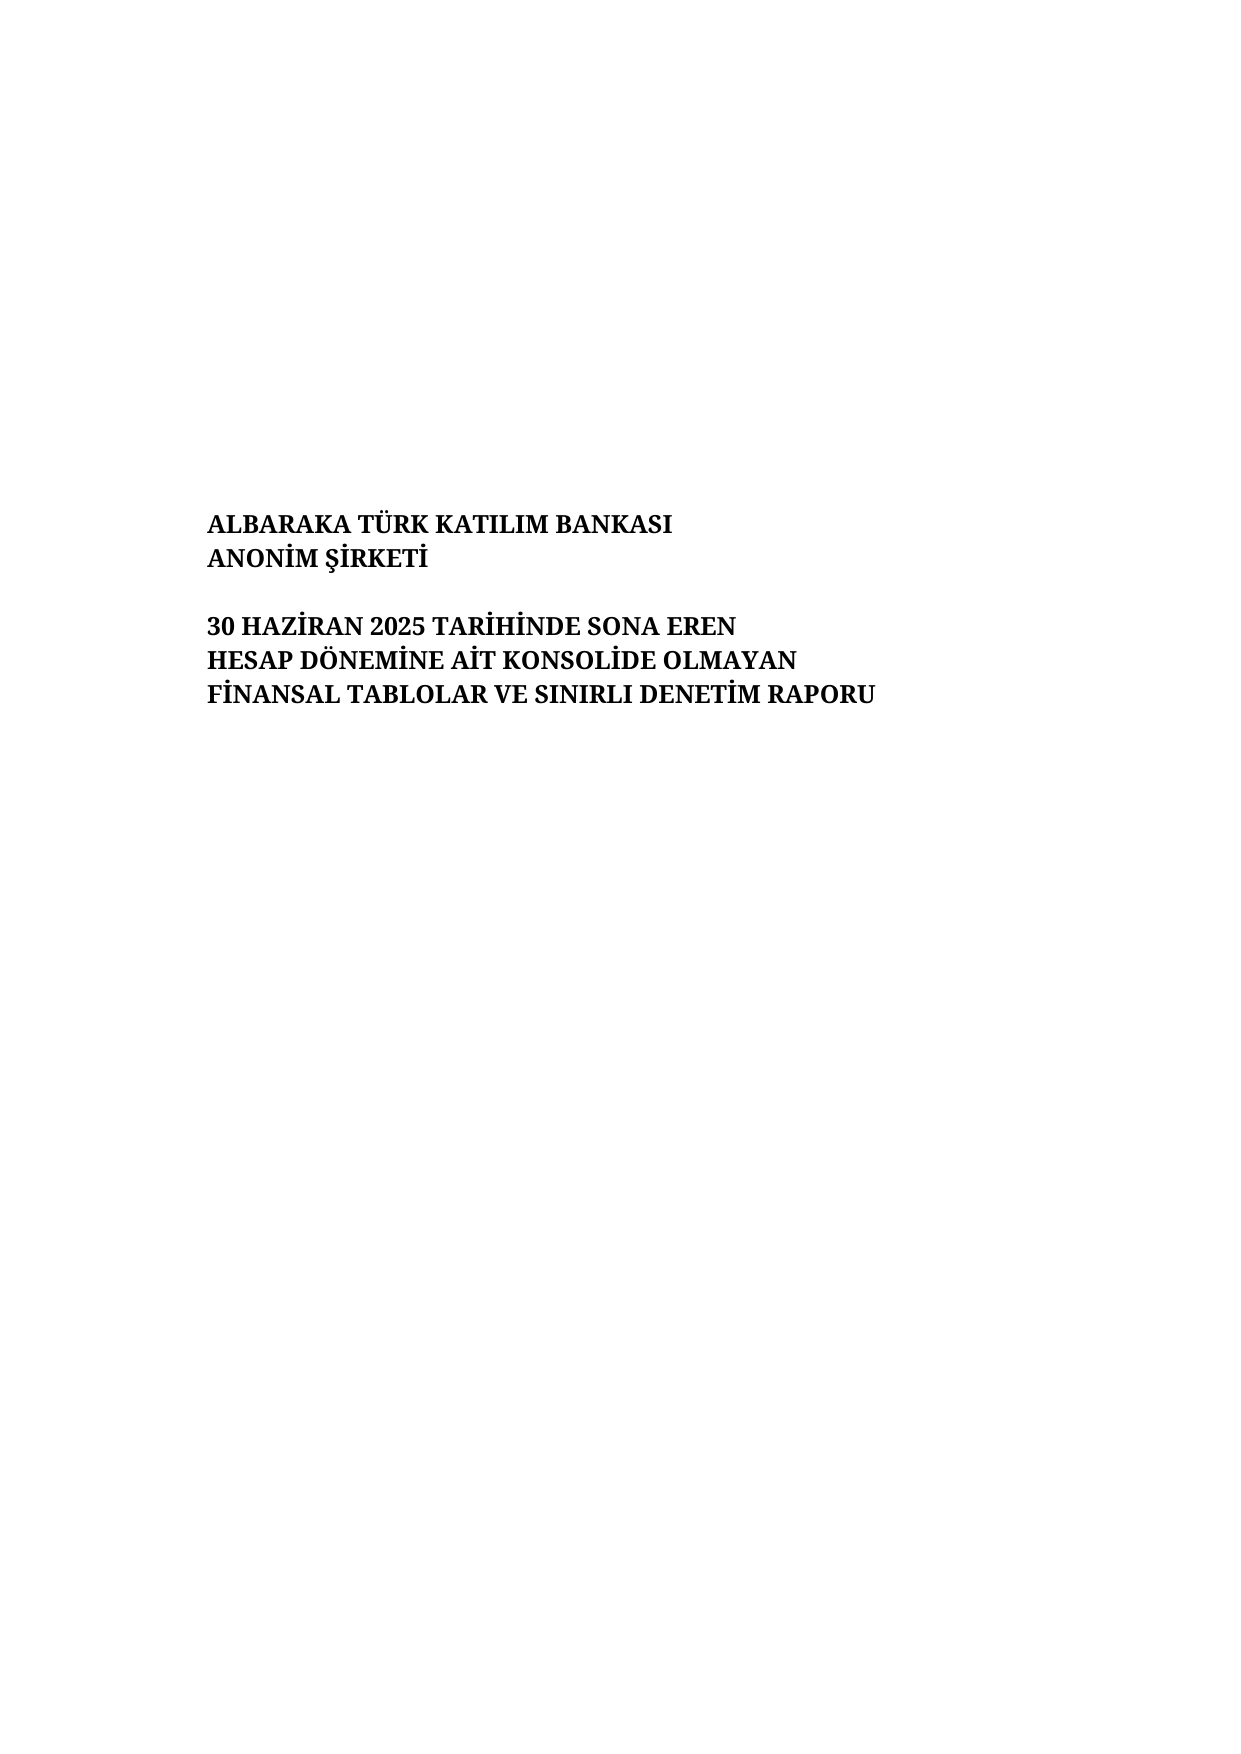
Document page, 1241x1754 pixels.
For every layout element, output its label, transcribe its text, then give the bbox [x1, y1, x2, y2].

title FİNANSAL TABLOLAR VE SINIRLI DENETİM RAPORU [207, 677, 1122, 711]
title ALBARAKA TÜRK KATILIM BANKASI [207, 507, 1122, 541]
title HESAP DÖNEMİNE AİT KONSOLİDE OLMAYAN [207, 643, 1213, 677]
title 30 HAZİRAN 2025 TARİHİNDE SONA EREN [207, 609, 1213, 643]
title ANONİM ŞİRKETİ [207, 541, 1122, 575]
